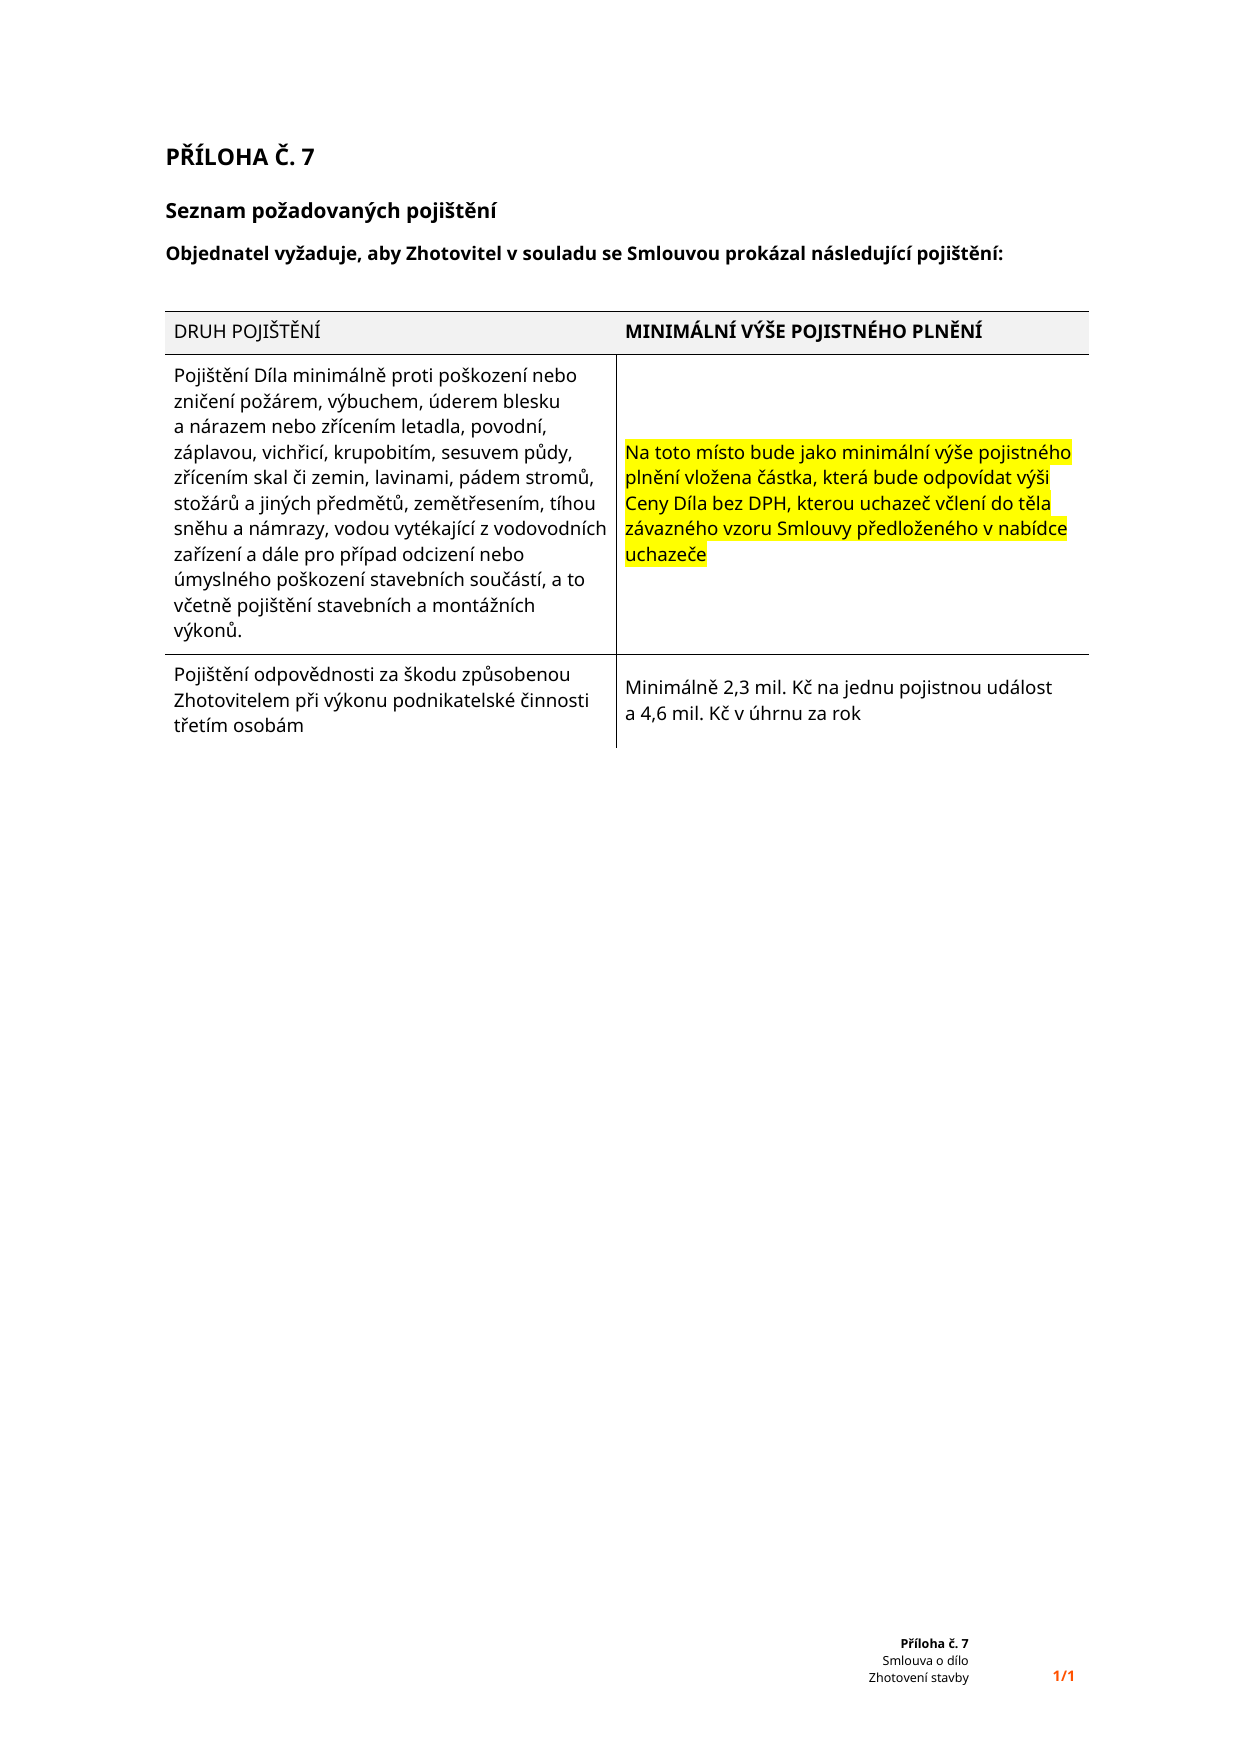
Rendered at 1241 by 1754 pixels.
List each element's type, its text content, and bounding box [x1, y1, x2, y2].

text Objednatel vyžaduje, aby Zhotovitel v souladu se Smlouvou prokázal následující pojištění: [165, 240, 1075, 266]
table_header DRUH POJIŠTĚNÍ [165, 312, 617, 354]
text Seznam požadovaných pojištění [165, 197, 1075, 225]
table_cell Na toto místo bude jako minimální výše pojistného plnění vložena částka, která bude odpovídat výši Ceny Díla bez DPH, kterou uchazeč včlení do těla závazného vzoru Smlouvy předloženého v nabídce uchazeče [617, 355, 1089, 653]
table_cell Pojištění Díla minimálně proti poškození nebo zničení požárem, výbuchem, úderem blesku a nárazem nebo zřícením letadla, povodní, záplavou, vichřicí, krupobitím, sesuvem půdy, zřícením skal či zemin, lavinami, pádem stromů, stožárů a jiných předmětů, zemětřesením, tíhou sněhu a námrazy, vodou vytékající z vodovodních zařízení a dále pro případ odcizení nebo úmyslného poškození stavebních součástí, a to včetně pojištění stavebních a montážních výkonů. [165, 355, 616, 653]
table_cell Pojištění odpovědnosti za škodu způsobenou Zhotovitelem při výkonu podnikatelské činnosti třetím osobám [165, 655, 616, 748]
table_header MINIMÁLNÍ VÝŠE POJISTNÉHO PLNĚNÍ [617, 312, 1089, 354]
text Příloha č. 7 [165, 141, 1075, 173]
table_cell Minimálně 2,3 mil. Kč na jednu pojistnou událost a 4,6 mil. Kč v úhrnu za rok [617, 655, 1089, 748]
